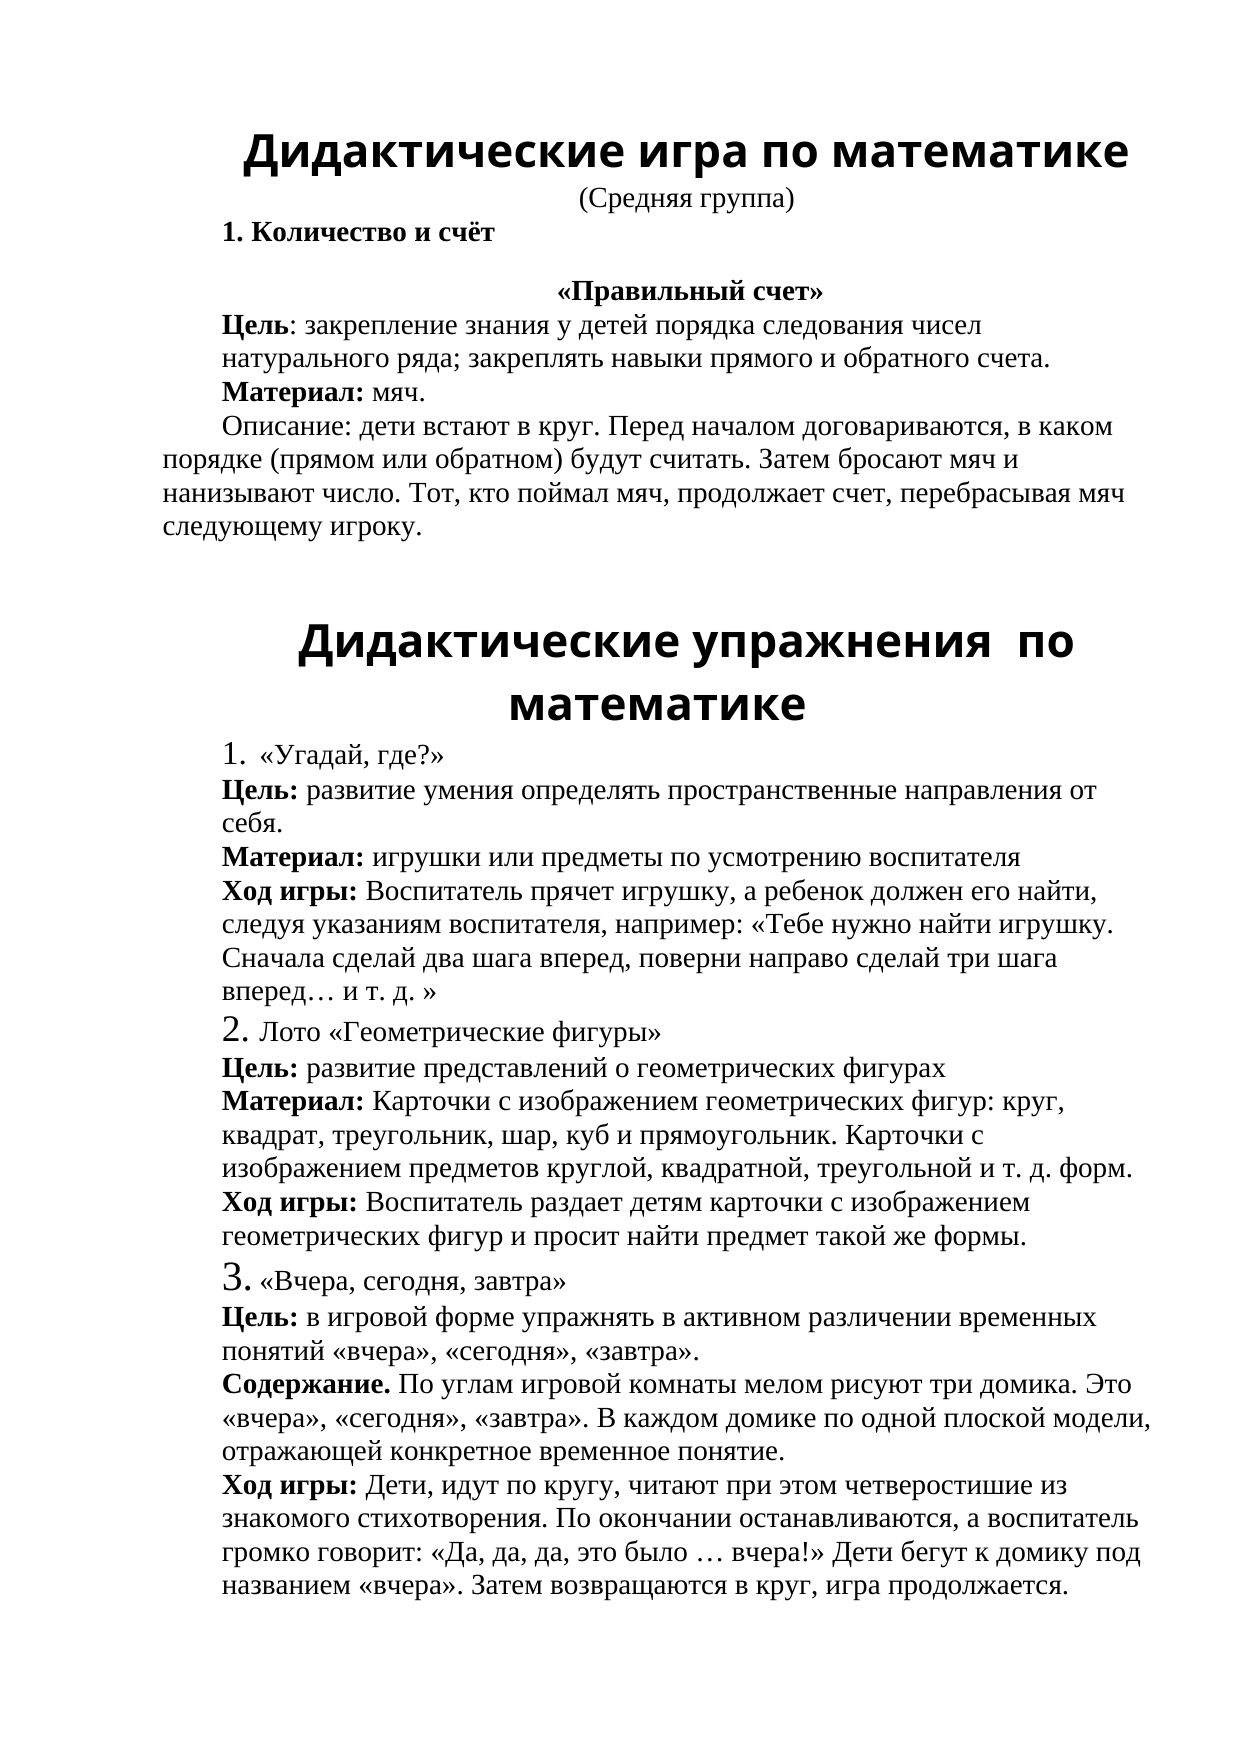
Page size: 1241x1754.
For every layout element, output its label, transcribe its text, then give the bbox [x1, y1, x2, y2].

text Материал: Карточки с изображением геометрических фигур: круг, квадрат, треугольник, шар, куб и прямоугольник. Карточки с изображением предметов круглой, квадратной, треугольной и т. д. форм. Ход игры: Воспитатель раздает детям карточки с изображением геометрических фигур и просит найти предмет такой же формы. [222, 1083, 1152, 1251]
text Цель: развитие умения определять пространственные направления от себя. [222, 772, 1152, 839]
list Количество и счёт [162, 214, 1152, 248]
text Описание: дети встают в круг. Перед началом договариваются, в каком порядке (прямом или обратном) будут считать. Затем бросают мяч и нанизывают число. Тот, кто поймал мяч, продолжает счет, перебрасывая мяч следующему игроку. [162, 408, 1152, 542]
text (Средняя группа) [162, 181, 1152, 214]
list «Вчера, сегодня, завтра» [222, 1251, 1152, 1299]
text Цель: в игровой форме упражнять в активном различении временных понятий «вчера», «сегодня», «завтра». [222, 1299, 1152, 1366]
text Цель: закрепление знания у детей порядка следования чисел натурального ряда; закреплять навыки прямого и обратного счета. [222, 307, 1152, 374]
text Ход игры: Дети, идут по кругу, читают при этом четверостишие из знакомого стихотворения. По окончании останавливаются, а воспитатель громко говорит: «Да, да, да, это было … вчера!» Дети бегут к домику под названием «вчера». Затем возвращаются в круг, игра продолжается. [222, 1467, 1152, 1601]
text Материал: игрушки или предметы по усмотрению воспитателя [222, 839, 1152, 873]
text «Правильный счет» [162, 273, 1152, 307]
text Материал: мяч. [162, 374, 1152, 408]
text Содержание. По углам игровой комнаты мелом рисуют три домика. Это «вчера», «сегодня», «завтра». В каждом домике по одной плоской модели, отражающей конкретное временное понятие. [222, 1366, 1152, 1467]
text Дидактические игра по математике [162, 118, 1152, 181]
text Дидактические упражнения по математике [162, 609, 1152, 734]
list «Угадай, где?» [222, 734, 1152, 772]
text Цель: развитие представлений о геометрических фигурах [222, 1050, 1152, 1083]
text Ход игры: Воспитатель прячет игрушку, а ребенок должен его найти, следуя указаниям воспитателя, например: «Тебе нужно найти игрушку. Сначала сделай два шага вперед, поверни направо сделай три шага вперед… и т. д. » [222, 873, 1152, 1007]
list Лото «Геометрические фигуры» [222, 1007, 1152, 1050]
